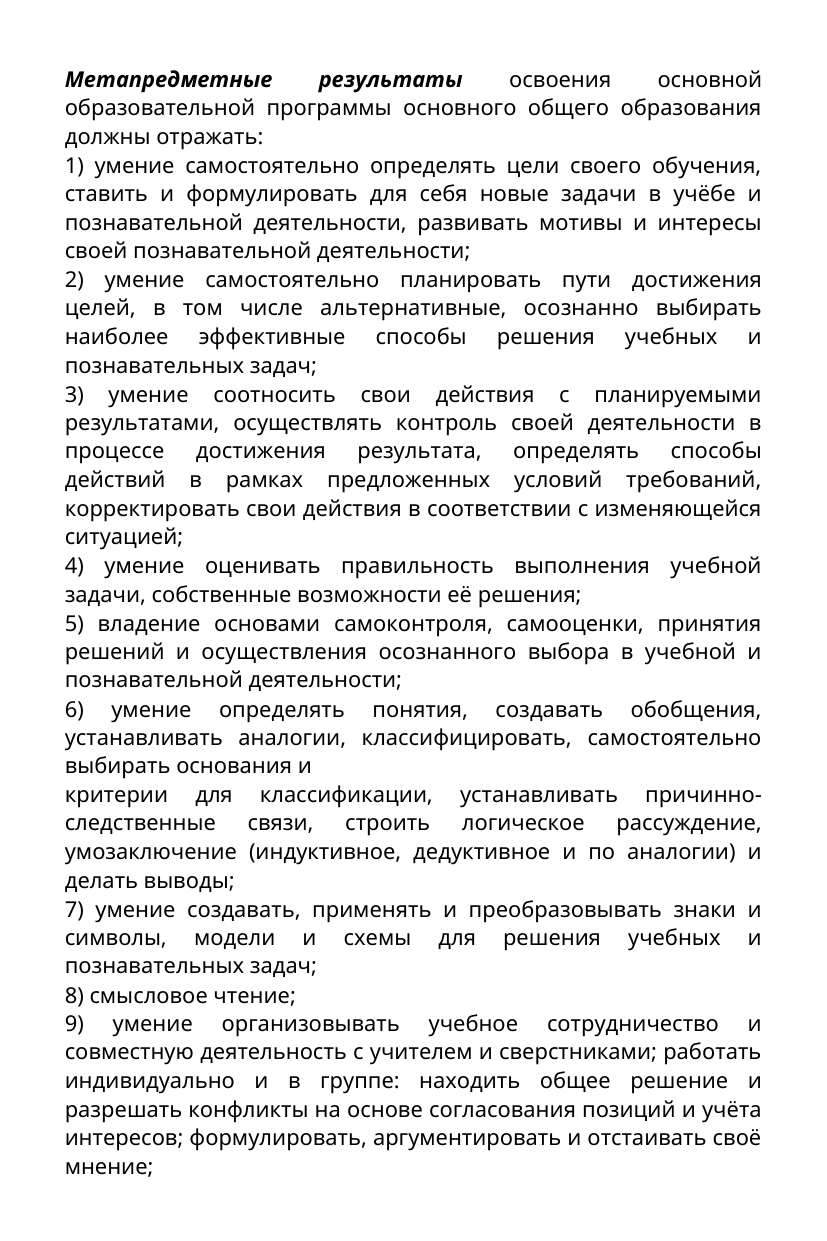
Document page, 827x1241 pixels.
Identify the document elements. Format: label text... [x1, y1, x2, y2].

text 4) умение оценивать правильность выполнения учебной задачи, собственные возможности её решения; [64, 551, 762, 608]
text 6) умение определять понятия, создавать обобщения, устанавливать аналогии, классифицировать, самостоятельно выбирать основания и [64, 694, 762, 780]
text 9) умение организовывать учебное сотрудничество и совместную деятельность с учителем и сверстниками; работать индивидуально и в группе: находить общее решение и разрешать конфликты на основе согласования позиций и учёта интересов; формулировать, аргументировать и отстаивать своё мнение; [64, 1009, 762, 1181]
text 2) умение самостоятельно планировать пути достижения целей, в том числе альтернативные, осознанно выбирать наиболее эффективные способы решения учебных и познавательных задач; [64, 265, 762, 379]
text 7) умение создавать, применять и преобразовывать знаки и символы, модели и схемы для решения учебных и познавательных задач; [64, 894, 762, 980]
text 5) владение основами самоконтроля, самооценки, принятия решений и осуществления осознанного выбора в учебной и познавательной деятельности; [64, 608, 762, 694]
text Метапредметные результаты освоения основной образовательной программы основного общего образования должны отражать: [64, 64, 762, 150]
text 8) смысловое чтение; [64, 980, 762, 1009]
text критерии для классификации, устанавливать причинно-следственные связи, строить логическое рассуждение, умозаключение (индуктивное, дедуктивное и по аналогии) и делать выводы; [64, 780, 762, 894]
text 1) умение самостоятельно определять цели своего обучения, ставить и формулировать для себя новые задачи в учёбе и познавательной деятельности, развивать мотивы и интересы своей познавательной деятельности; [64, 150, 762, 265]
text 3) умение соотносить свои действия с планируемыми результатами, осуществлять контроль своей деятельности в процессе достижения результата, определять способы действий в рамках предложенных условий требований, корректировать свои действия в соответствии с изменяющейся ситуацией; [64, 379, 762, 551]
